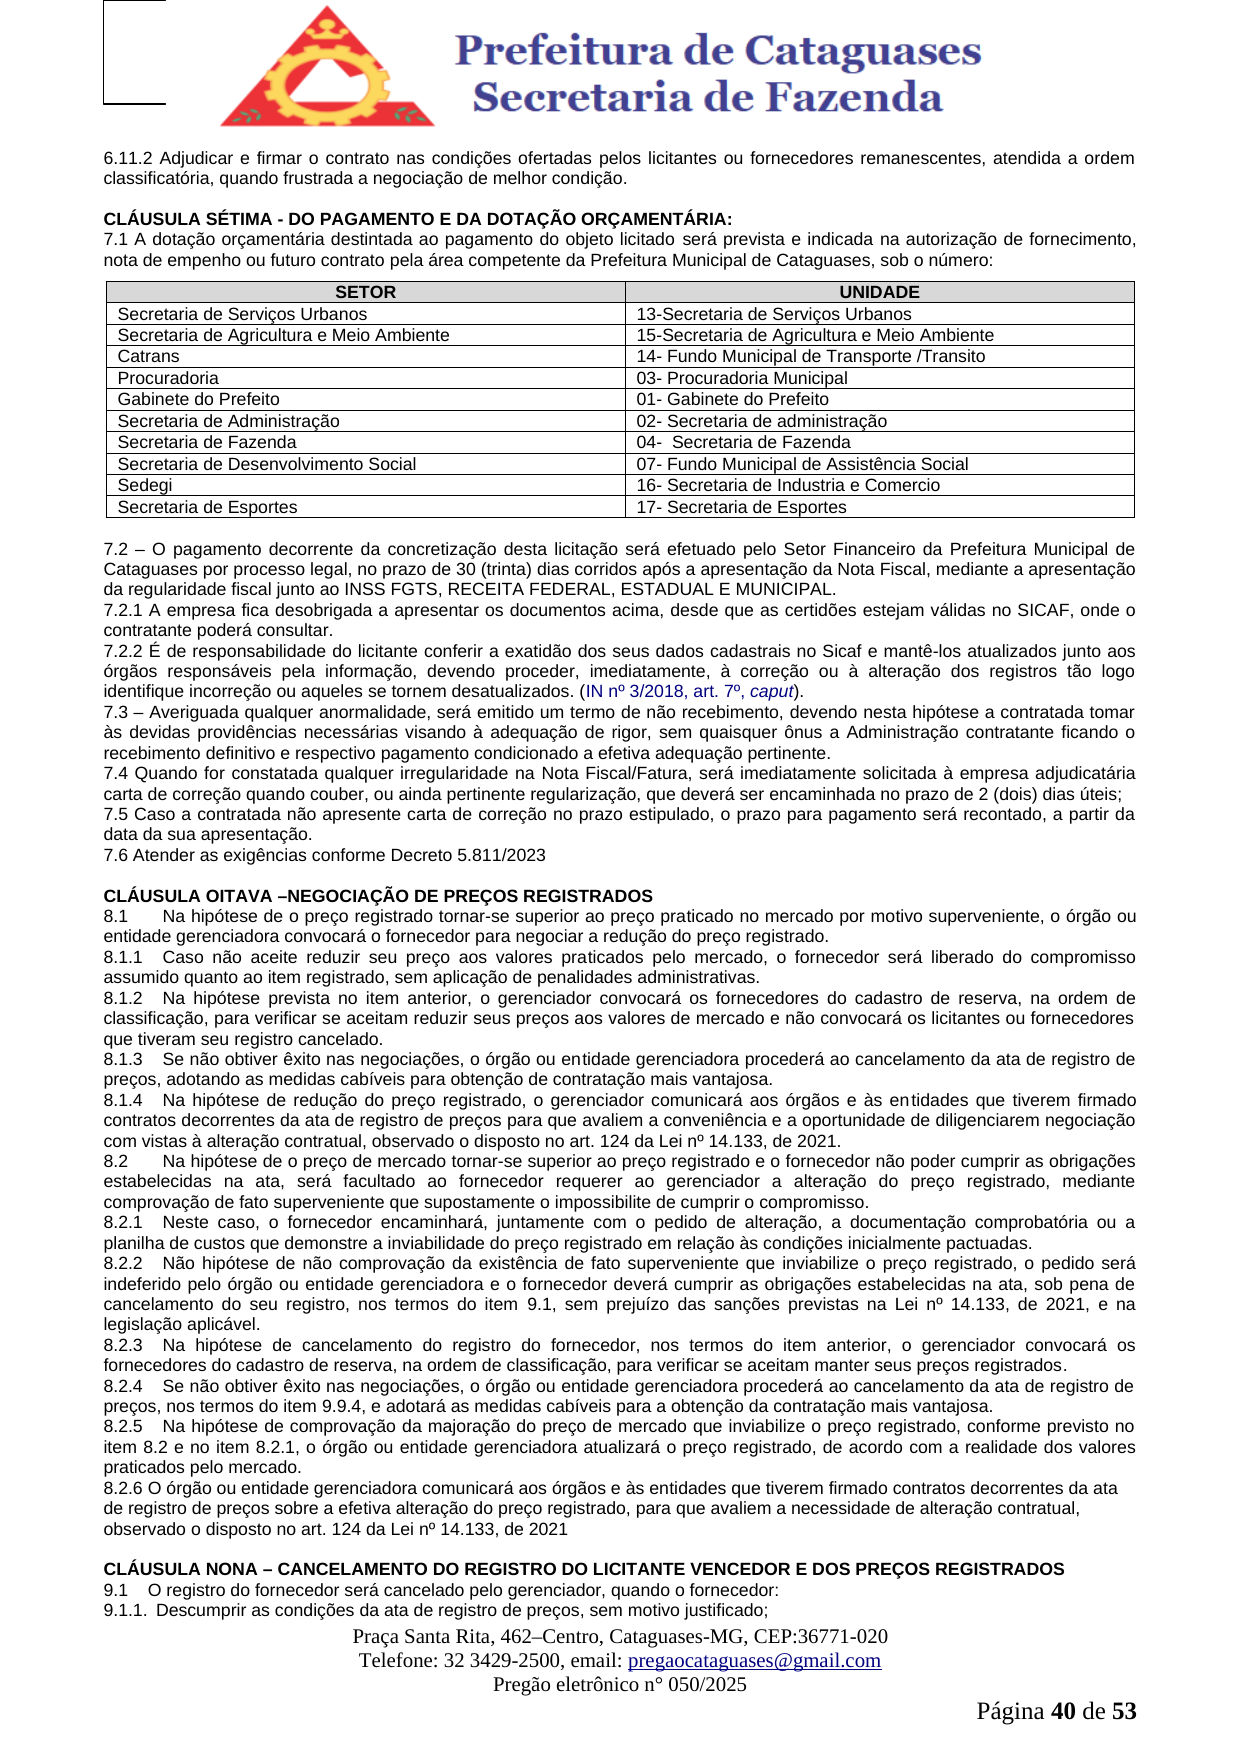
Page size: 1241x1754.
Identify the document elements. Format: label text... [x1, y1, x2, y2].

table_cell Sedegi [107, 475, 625, 495]
list Na hipótese de comprovação da majoração do preço de mercado que inviabilize o preço registrado, conforme previsto no item 8.2 e no item 8.2.1, o órgão ou entidade gerenciadora atualizará o preço registrado, de acordo com a realidade dos valores praticados pelo mercado. [103, 1416, 1137, 1477]
list Na hipótese prevista no item anterior, o gerenciador convocará os fornecedores do cadastro de reserva, na ordem de classificação, para verificar se aceitam reduzir seus preços aos valores de mercado e não convocará os licitantes ou fornecedores que tiveram seu registro cancelado. [103, 987, 1137, 1049]
table_cell Procuradoria [107, 368, 625, 388]
picture [165, 0, 1075, 148]
text 8.2.6 O órgão ou entidade gerenciadora comunicará aos órgãos e às entidades que tiverem firmado contratos decorrentes da ata de registro de preços sobre a efetiva alteração do preço registrado, para que avaliem a necessidade de alteração contratual, observado o disposto no art. 124 da Lei nº 14.133, de 2021 [103, 1477, 1137, 1539]
list Não hipótese de não comprovação da existência de fato superveniente que inviabilize o preço registrado, o pedido será indeferido pelo órgão ou entidade gerenciadora e o fornecedor deverá cumprir as obrigações estabelecidas na ata, sob pena de cancelamento do seu registro, nos termos do item 9.1, sem prejuízo das sanções previstas na Lei nº 14.133, de 2021, e na legislação aplicável. [103, 1253, 1137, 1334]
list 6.11.2 Adjudicar e firmar o contrato nas condições ofertadas pelos licitantes ou fornecedores remanescentes, atendida a ordem classificatória, quando frustrada a negociação de melhor condição. [103, 147, 1137, 188]
text 7.1 A dotação orçamentária destintada ao pagamento do objeto licitado será prevista e indicada na autorização de fornecimento, nota de empenho ou futuro contrato pela área competente da Prefeitura Municipal de Cataguases, sob o número: [103, 229, 1137, 270]
text 7.6 Atender as exigências conforme Decreto 5.811/2023 [103, 844, 1137, 865]
table_cell Secretaria de Administração [107, 411, 625, 431]
table_cell Secretaria de Agricultura e Meio Ambiente [107, 325, 625, 345]
text 7.2 – O pagamento decorrente da concretização desta licitação será efetuado pelo Setor Financeiro da Prefeitura Municipal de Cataguases por processo legal, no prazo de 30 (trinta) dias corridos após a apresentação da Nota Fiscal, mediante a apresentação da regularidade fiscal junto ao INSS FGTS, RECEITA FEDERAL, ESTADUAL E MUNICIPAL. [103, 538, 1137, 599]
list Na hipótese de redução do preço registrado, o gerenciador comunicará aos órgãos e às entidades que tiverem firmado contratos decorrentes da ata de registro de preços para que avaliem a conveniência e a oportunidade de diligenciarem negociação com vistas à alteração contratual, observado o disposto no art. 124 da Lei nº 14.133, de 2021. [103, 1089, 1137, 1151]
text 7.5 Caso a contratada não apresente carta de correção no prazo estipulado, o prazo para pagamento será recontado, a partir da data da sua apresentação. [103, 804, 1137, 844]
list Neste caso, o fornecedor encaminhará, juntamente com o pedido de alteração, a documentação comprobatória ou a planilha de custos que demonstre a inviabilidade do preço registrado em relação às condições inicialmente pactuadas. [103, 1212, 1137, 1253]
table_cell 13-Secretaria de Serviços Urbanos [626, 303, 1134, 324]
table_cell Catrans [107, 346, 625, 367]
list Na hipótese de cancelamento do registro do fornecedor, nos termos do item anterior, o gerenciador convocará os fornecedores do cadastro de reserva, na ordem de classificação, para verificar se aceitam manter seus preços registrados. [103, 1334, 1137, 1375]
table_cell 07- Fundo Municipal de Assistência Social [626, 454, 1134, 474]
table_cell Secretaria de Esportes [107, 496, 625, 517]
text CLÁUSULA NONA – CANCELAMENTO DO REGISTRO DO LICITANTE VENCEDOR E DOS PREÇOS REGISTRADOS [103, 1559, 1137, 1579]
list O registro do fornecedor será cancelado pelo gerenciador, quando o fornecedor: [103, 1579, 1137, 1600]
text CLÁUSULA OITAVA –NEGOCIAÇÃO DE PREÇOS REGISTRADOS [103, 885, 1137, 906]
list 7.2.2 É de responsabilidade do licitante conferir a exatidão dos seus dados cadastrais no Sicaf e mantê-los atualizados junto aos órgãos responsáveis pela informação, devendo proceder, imediatamente, à correção ou à alteração dos registros tão logo identifique incorreção ou aqueles se tornem desatualizados. (IN nº 3/2018, art. 7º, caput). [103, 640, 1137, 702]
list Caso não aceite reduzir seu preço aos valores praticados pelo mercado, o fornecedor será liberado do compromisso assumido quanto ao item registrado, sem aplicação de penalidades administrativas. [103, 947, 1137, 987]
table_cell 01- Gabinete do Prefeito [626, 389, 1134, 409]
table_cell 16- Secretaria de Industria e Comercio [626, 475, 1134, 495]
list 7.2.1 A empresa fica desobrigada a apresentar os documentos acima, desde que as certidões estejam válidas no SICAF, onde o contratante poderá consultar. [103, 599, 1137, 640]
list Se não obtiver êxito nas negociações, o órgão ou entidade gerenciadora procederá ao cancelamento da ata de registro de preços, adotando as medidas cabíveis para obtenção de contratação mais vantajosa. [103, 1049, 1137, 1089]
list Na hipótese de o preço de mercado tornar-se superior ao preço registrado e o fornecedor não poder cumprir as obrigações estabelecidas na ata, será facultado ao fornecedor requerer ao gerenciador a alteração do preço registrado, mediante comprovação de fato superveniente que supostamente o impossibilite de cumprir o compromisso. [103, 1151, 1137, 1212]
table_cell Secretaria de Serviços Urbanos [107, 303, 625, 324]
text 7.4 Quando for constatada qualquer irregularidade na Nota Fiscal/Fatura, será imediatamente solicitada à empresa adjudicatária carta de correção quando couber, ou ainda pertinente regularização, que deverá ser encaminhada no prazo de 2 (dois) dias úteis; [103, 763, 1137, 804]
list Se não obtiver êxito nas negociações, o órgão ou entidade gerenciadora procederá ao cancelamento da ata de registro de preços, nos termos do item 9.4, e adotará as medidas cabíveis para a obtenção da contratação mais vantajosa. [103, 1375, 1137, 1416]
list Descumprir as condições da ata de registro de preços, sem motivo justificado; [103, 1600, 1137, 1620]
table_cell 04- Secretaria de Fazenda [626, 432, 1134, 452]
table_header UNIDADE [626, 282, 1134, 302]
text CLÁUSULA SÉTIMA - DO PAGAMENTO E DA DOTAÇÃO ORÇAMENTÁRIA: [103, 209, 1137, 229]
table_cell 02- Secretaria de administração [626, 411, 1134, 431]
table_cell Gabinete do Prefeito [107, 389, 625, 409]
table_cell 03- Procuradoria Municipal [626, 368, 1134, 388]
table_header SETOR [107, 282, 625, 302]
table_cell 17- Secretaria de Esportes [626, 496, 1134, 517]
list Na hipótese de o preço registrado tornar-se superior ao preço praticado no mercado por motivo superveniente, o órgão ou entidade gerenciadora convocará o fornecedor para negociar a redução do preço registrado. [103, 906, 1137, 947]
table_cell 15-Secretaria de Agricultura e Meio Ambiente [626, 325, 1134, 345]
table_cell Secretaria de Fazenda [107, 432, 625, 452]
text 7.3 – Averiguada qualquer anormalidade, será emitido um termo de não recebimento, devendo nesta hipótese a contratada tomar às devidas providências necessárias visando à adequação de rigor, sem quaisquer ônus a Administração contratante ficando o recebimento definitivo e respectivo pagamento condicionado a efetiva adequação pertinente. [103, 702, 1137, 763]
table_cell 14- Fundo Municipal de Transporte /Transito [626, 346, 1134, 367]
table_cell Secretaria de Desenvolvimento Social [107, 454, 625, 474]
